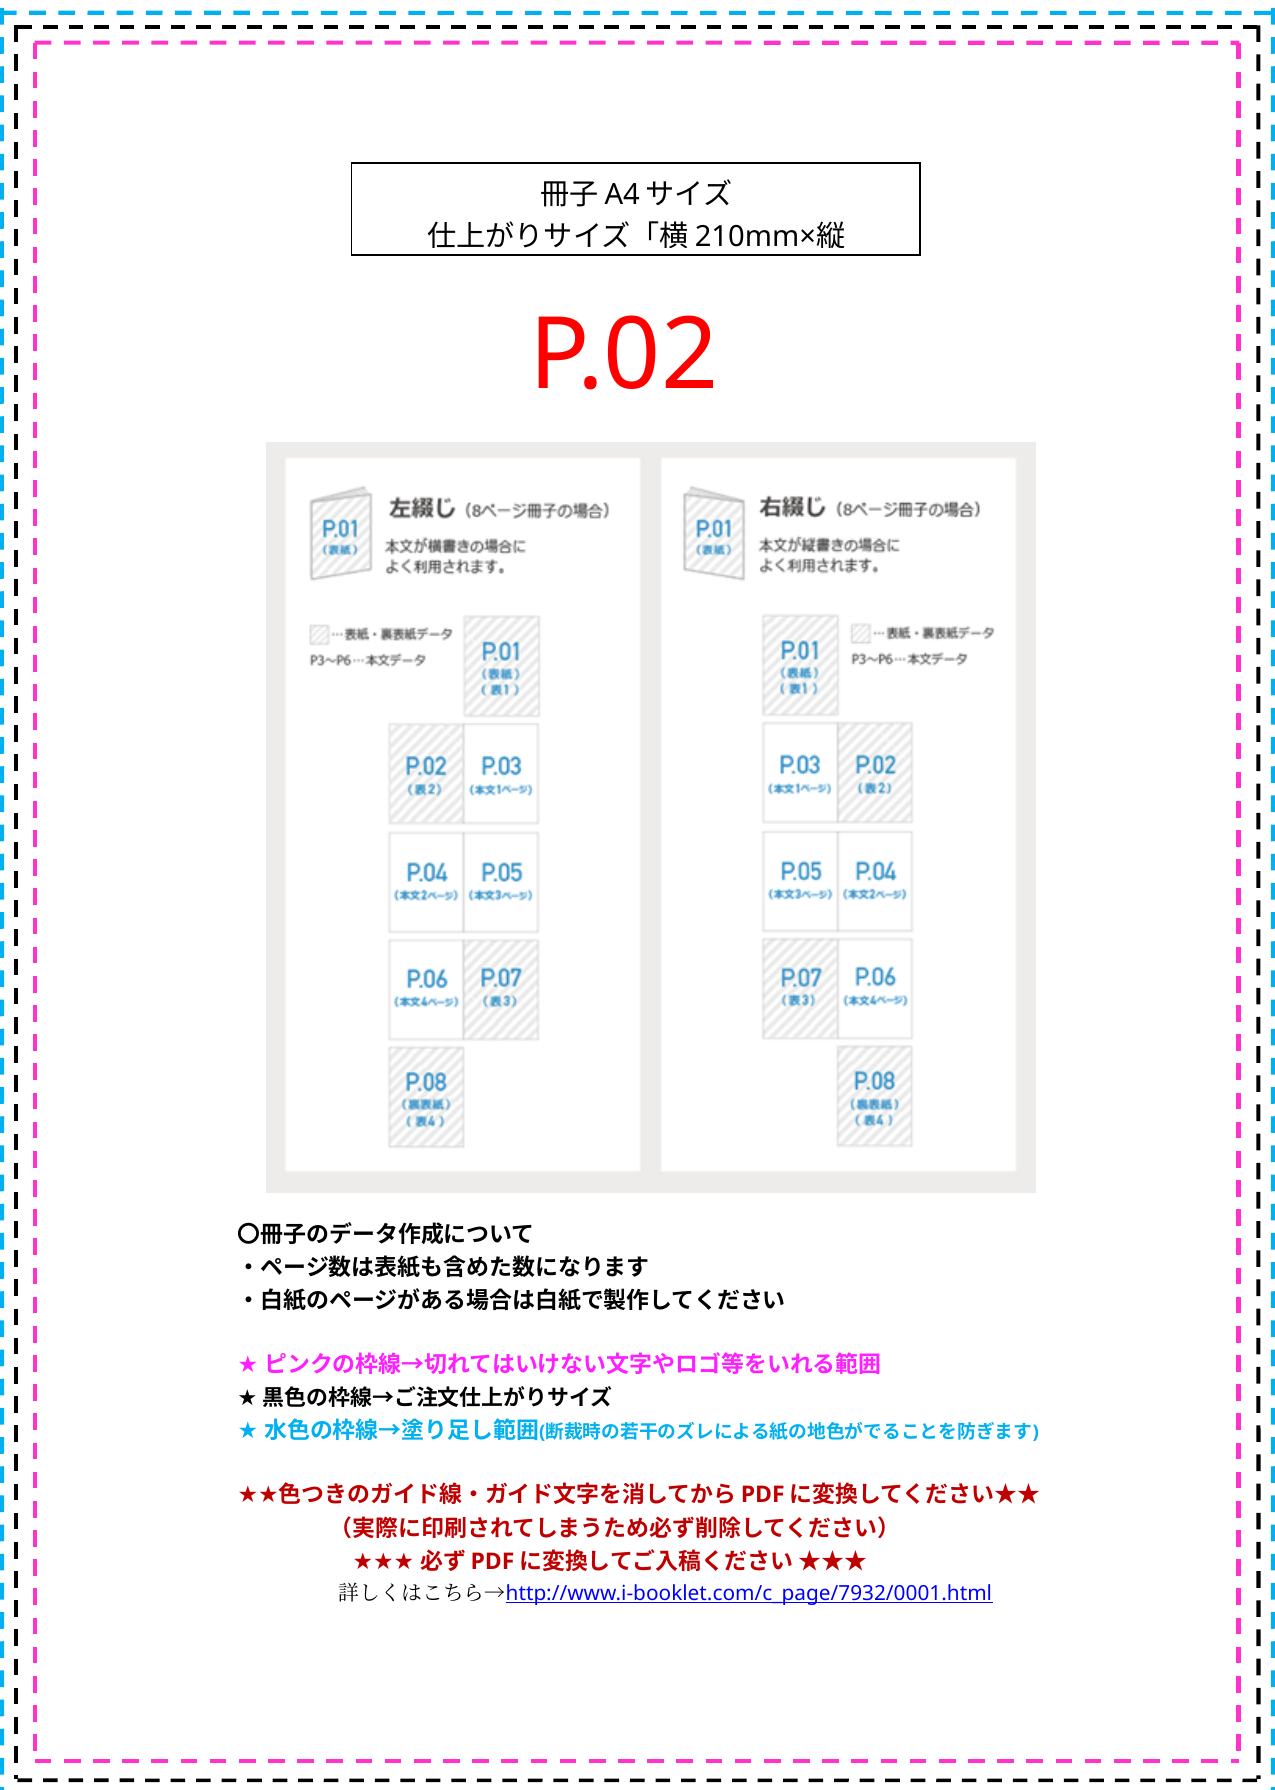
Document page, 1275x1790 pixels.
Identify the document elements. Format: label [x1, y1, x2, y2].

picture [266, 442, 1036, 1193]
